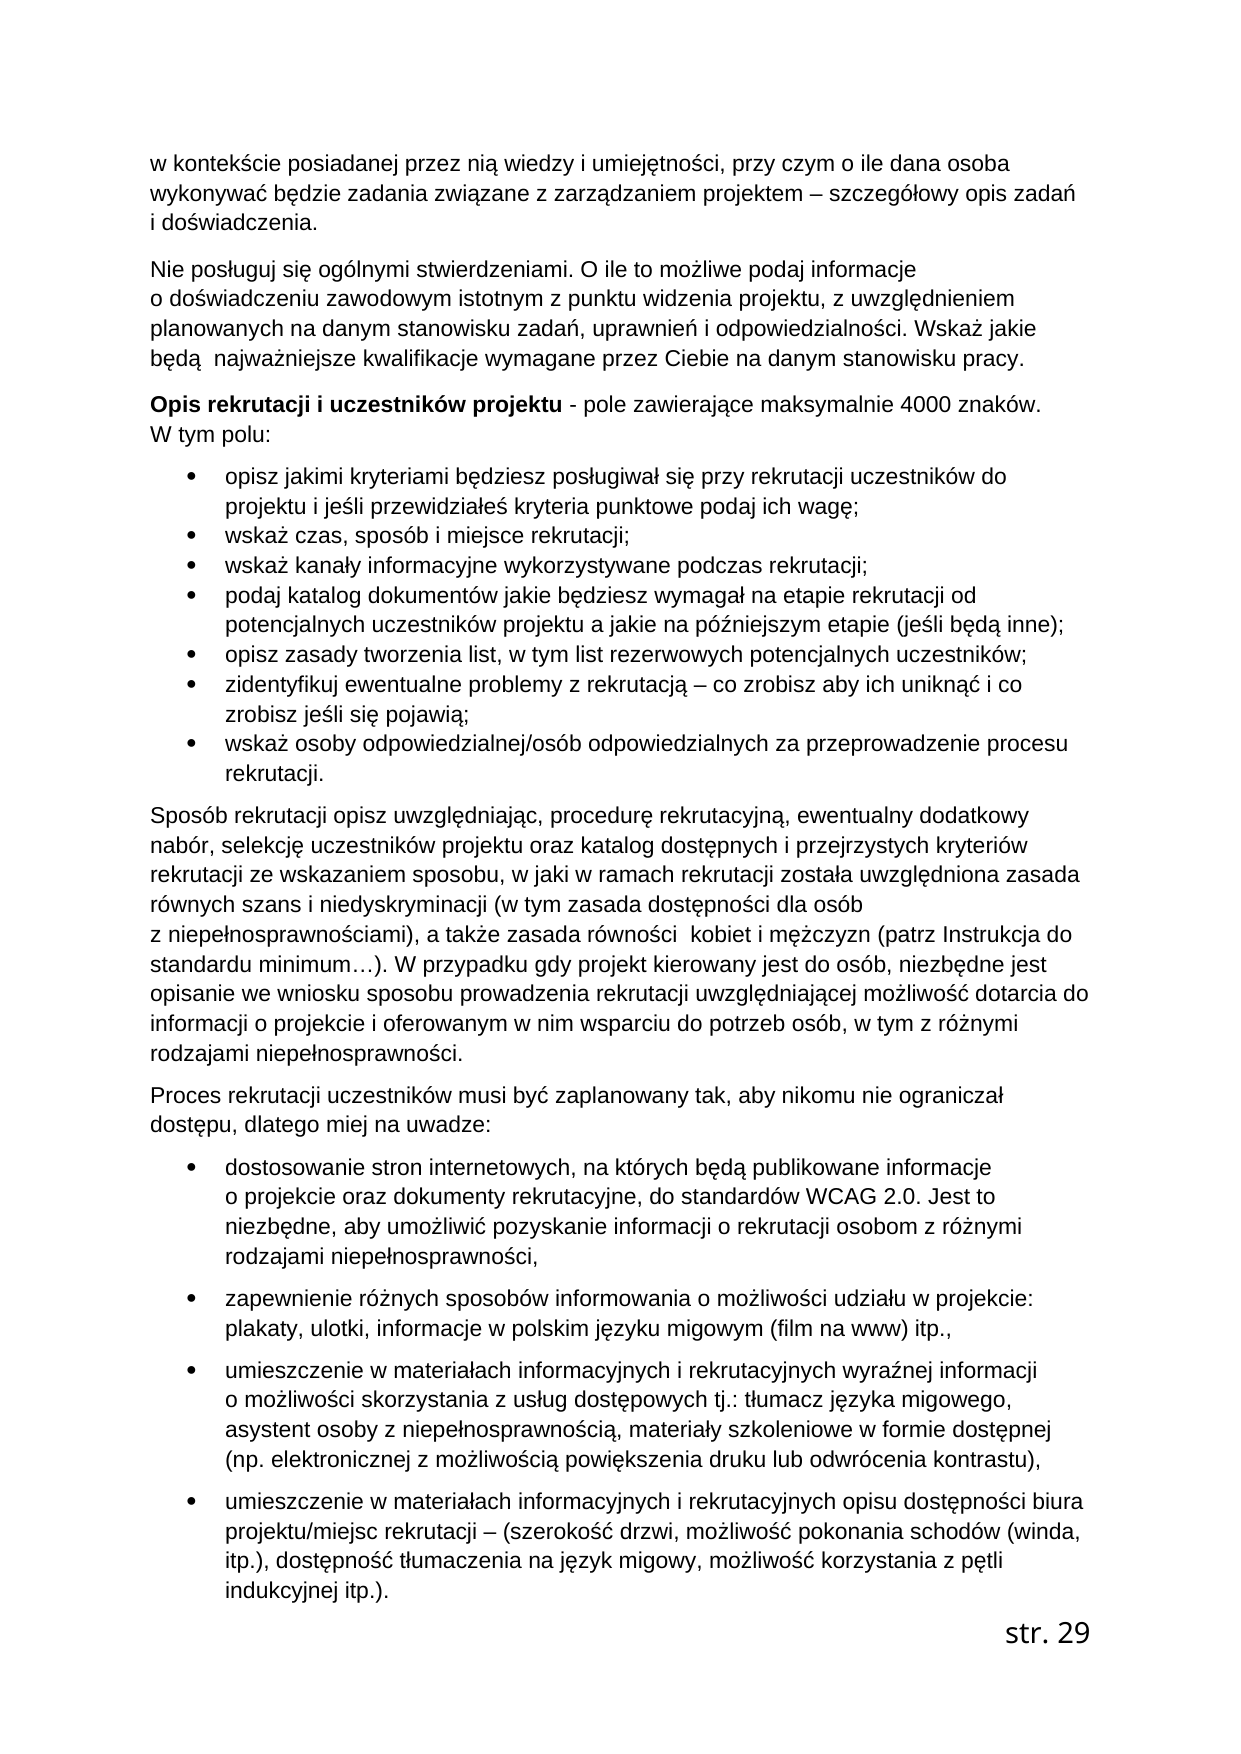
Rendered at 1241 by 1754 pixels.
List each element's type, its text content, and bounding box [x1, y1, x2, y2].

text Nie posługuj się ogólnymi stwierdzeniami. O ile to możliwe podaj informacje o doświadczeniu zawodowym istotnym z punktu widzenia projektu, z uwzględnieniem planowanych na danym stanowisku zadań, uprawnień i odpowiedzialności. Wskaż jakie będą najważniejsze kwalifikacje wymagane przez Ciebie na danym stanowisku pracy. [150, 256, 1090, 371]
list zapewnienie różnych sposobów informowania o możliwości udziału w projekcie: plakaty, ulotki, informacje w polskim języku migowym (film na www) itp., [187, 1285, 1090, 1341]
list wskaż osoby odpowiedzialnej/osób odpowiedzialnych za przeprowadzenie procesu rekrutacji. [187, 730, 1090, 786]
list opisz jakimi kryteriami będziesz posługiwał się przy rekrutacji uczestników do projektu i jeśli przewidziałeś kryteria punktowe podaj ich wagę; [187, 463, 1090, 519]
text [150, 150, 1090, 236]
text Proces rekrutacji uczestników musi być zaplanowany tak, aby nikomu nie ograniczał dostępu, dlatego miej na uwadze: [150, 1082, 1090, 1138]
text Sposób rekrutacji opisz uwzględniając, procedurę rekrutacyjną, ewentualny dodatkowy nabór, selekcję uczestników projektu oraz katalog dostępnych i przejrzystych kryteriów rekrutacji ze wskazaniem sposobu, w jaki w ramach rekrutacji została uwzględniona zasada równych szans i niedyskryminacji (w tym zasada dostępności dla osób z niepełnosprawnościami), a także zasada równości kobiet i mężczyzn (patrz Instrukcja do standardu minimum…). W przypadku gdy projekt kierowany jest do osób, niezbędne jest opisanie we wniosku sposobu prowadzenia rekrutacji uwzględniającej możliwość dotarcia do informacji o projekcie i oferowanym w nim wsparciu do potrzeb osób, w tym z różnymi rodzajami niepełnosprawności. [150, 802, 1090, 1066]
list wskaż czas, sposób i miejsce rekrutacji; [187, 522, 1090, 549]
list opisz zasady tworzenia list, w tym list rezerwowych potencjalnych uczestników; [187, 641, 1090, 667]
text Opis rekrutacji i uczestników projektu - pole zawierające maksymalnie 4000 znaków. W tym polu: [150, 391, 1090, 447]
list umieszczenie w materiałach informacyjnych i rekrutacyjnych wyraźnej informacji o możliwości skorzystania z usług dostępowych tj.: tłumacz języka migowego, asystent osoby z niepełnosprawnością, materiały szkoleniowe w formie dostępnej (np. elektronicznej z możliwością powiększenia druku lub odwrócenia kontrastu), [187, 1357, 1090, 1472]
list umieszczenie w materiałach informacyjnych i rekrutacyjnych opisu dostępności biura projektu/miejsc rekrutacji – (szerokość drzwi, możliwość pokonania schodów (winda, itp.), dostępność tłumaczenia na język migowy, możliwość korzystania z pętli indukcyjnej itp.). [187, 1488, 1090, 1603]
list podaj katalog dokumentów jakie będziesz wymagał na etapie rekrutacji od potencjalnych uczestników projektu a jakie na późniejszym etapie (jeśli będą inne); [187, 582, 1090, 638]
list wskaż kanały informacyjne wykorzystywane podczas rekrutacji; [187, 552, 1090, 578]
list zidentyfikuj ewentualne problemy z rekrutacją – co zrobisz aby ich uniknąć i co zrobisz jeśli się pojawią; [187, 671, 1090, 727]
list dostosowanie stron internetowych, na których będą publikowane informacje o projekcie oraz dokumenty rekrutacyjne, do standardów WCAG 2.0. Jest to niezbędne, aby umożliwić pozyskanie informacji o rekrutacji osobom z różnymi rodzajami niepełnosprawności, [187, 1154, 1090, 1269]
